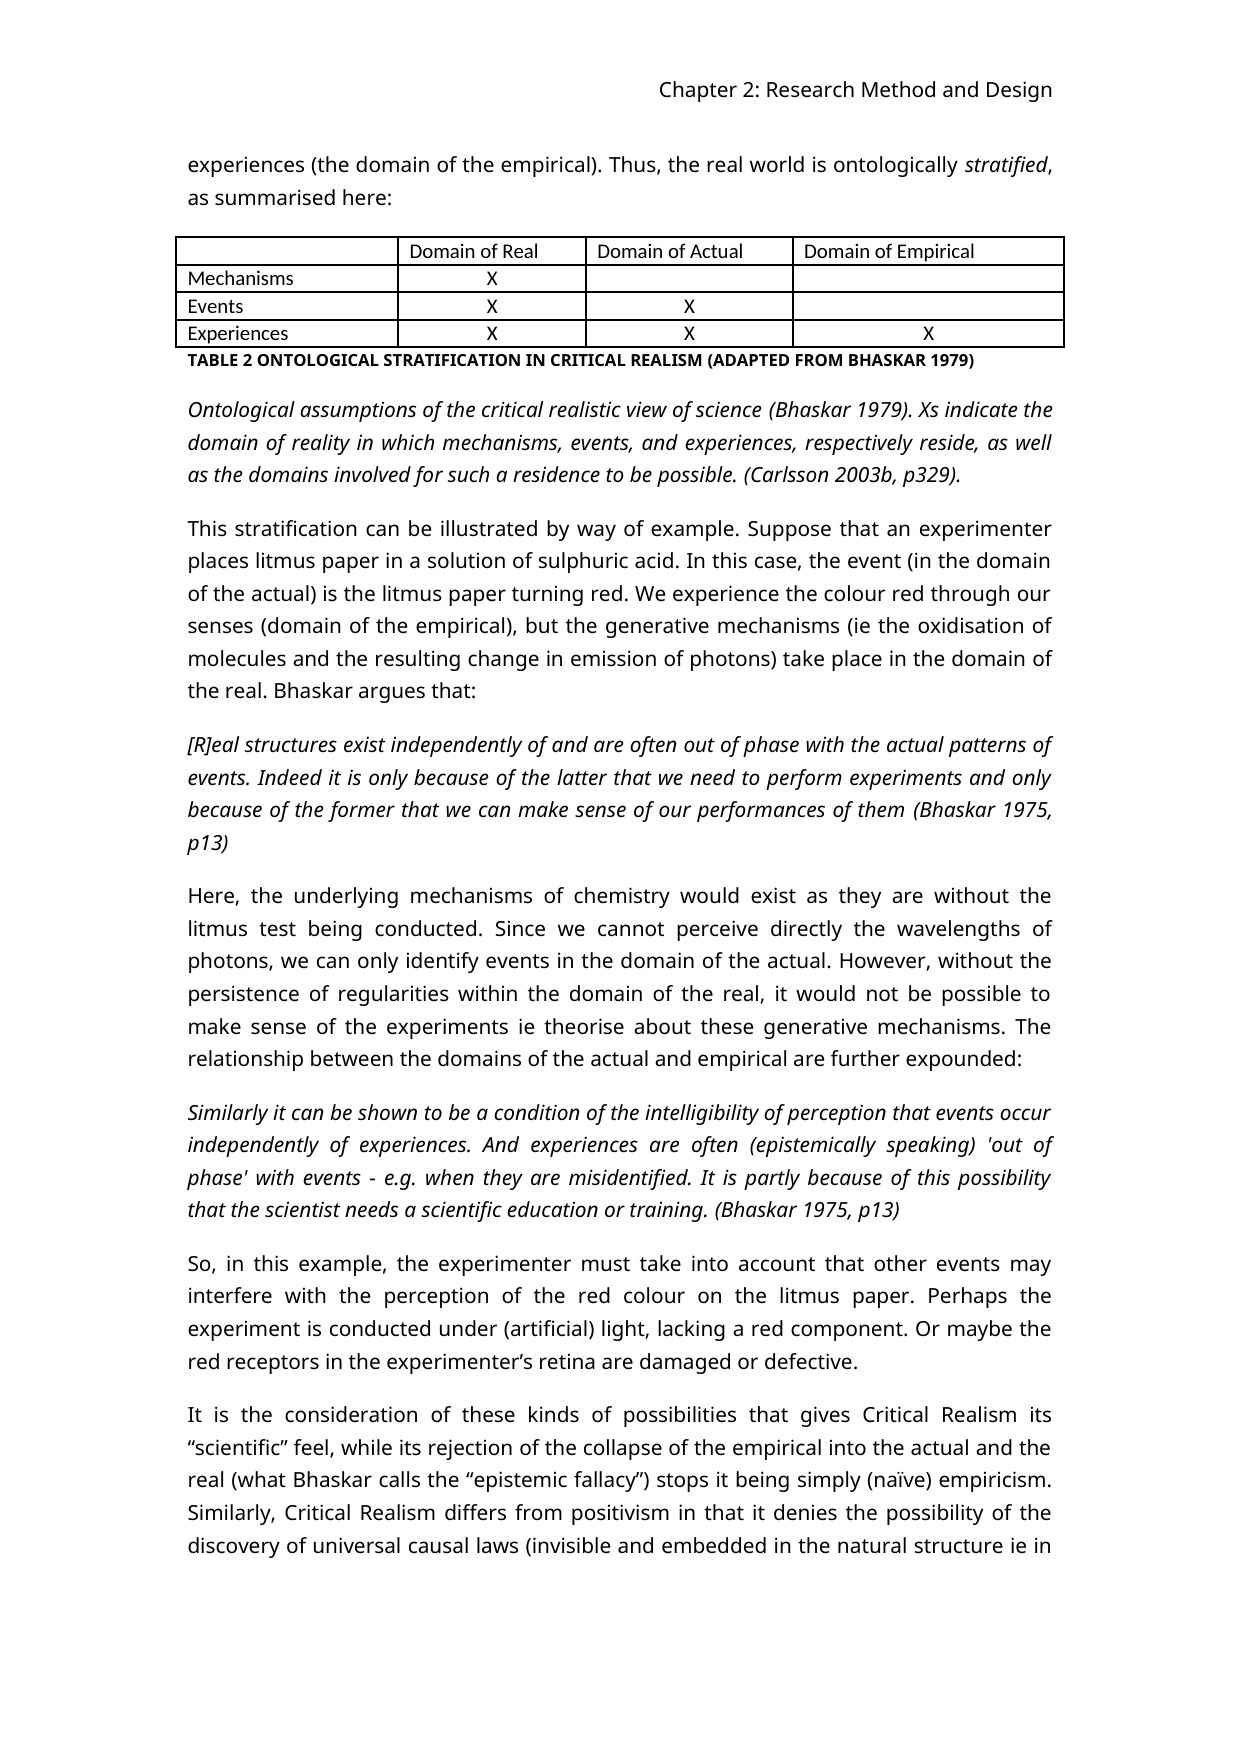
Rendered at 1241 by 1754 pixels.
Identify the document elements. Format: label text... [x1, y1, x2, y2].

text Ontological assumptions of the critical realistic view of science (Bhaskar 1979). Xs indicate the domain of reality in which mechanisms, events, and experiences, respectively reside, as well as the domains involved for such a residence to be possible. (Carlsson 2003b, p329). [187, 395, 1053, 489]
table_cell X [587, 293, 792, 318]
table_cell X [399, 293, 585, 318]
table_cell [794, 293, 1063, 318]
table_cell X [399, 266, 585, 291]
text So, in this example, the experimenter must take into account that other events may interfere with the perception of the red colour on the litmus paper. Perhaps the experiment is conducted under (artificial) light, lacking a red component. Or maybe the red receptors in the experimenter’s retina are damaged or defective. [187, 1249, 1053, 1375]
table_header [177, 238, 397, 263]
table_cell Mechanisms [177, 266, 397, 291]
text Similarly it can be shown to be a condition of the intelligibility of perception that events occur independently of experiences. And experiences are often (epistemically speaking) 'out of phase' with events - e.g. when they are misidentified. It is partly because of this possibility that the scientist needs a scientific education or training. (Bhaskar 1975, p13) [187, 1098, 1053, 1224]
table_cell [794, 266, 1063, 291]
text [187, 1400, 1053, 1559]
text This stratification can be illustrated by way of example. Suppose that an experimenter places litmus paper in a solution of sulphuric acid. In this case, the event (in the domain of the actual) is the litmus paper turning red. We experience the colour red through our senses (domain of the empirical), but the generative mechanisms (ie the oxidisation of molecules and the resulting change in emission of photons) take place in the domain of the real. Bhaskar argues that: [187, 514, 1053, 705]
table_header Domain of Actual [587, 238, 792, 263]
table_header Domain of Empirical [794, 238, 1063, 263]
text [187, 150, 1053, 211]
table_cell Experiences [177, 321, 397, 346]
text Here, the underlying mechanisms of chemistry would exist as they are without the litmus test being conducted. Since we cannot perceive directly the wavelengths of photons, we can only identify events in the domain of the actual. However, without the persistence of regularities within the domain of the real, it would not be possible to make sense of the experiments ie theorise about these generative mechanisms. The relationship between the domains of the actual and empirical are further expounded: [187, 881, 1053, 1073]
text [R]eal structures exist independently of and are often out of phase with the actual patterns of events. Indeed it is only because of the latter that we need to perform experiments and only because of the former that we can make sense of our performances of them (Bhaskar 1975, p13) [187, 730, 1053, 856]
table_cell X [399, 321, 585, 346]
table_cell X [794, 321, 1063, 346]
table_header Domain of Real [399, 238, 585, 263]
table_cell X [587, 321, 792, 346]
table_cell [587, 266, 792, 291]
table_cell Events [177, 293, 397, 318]
